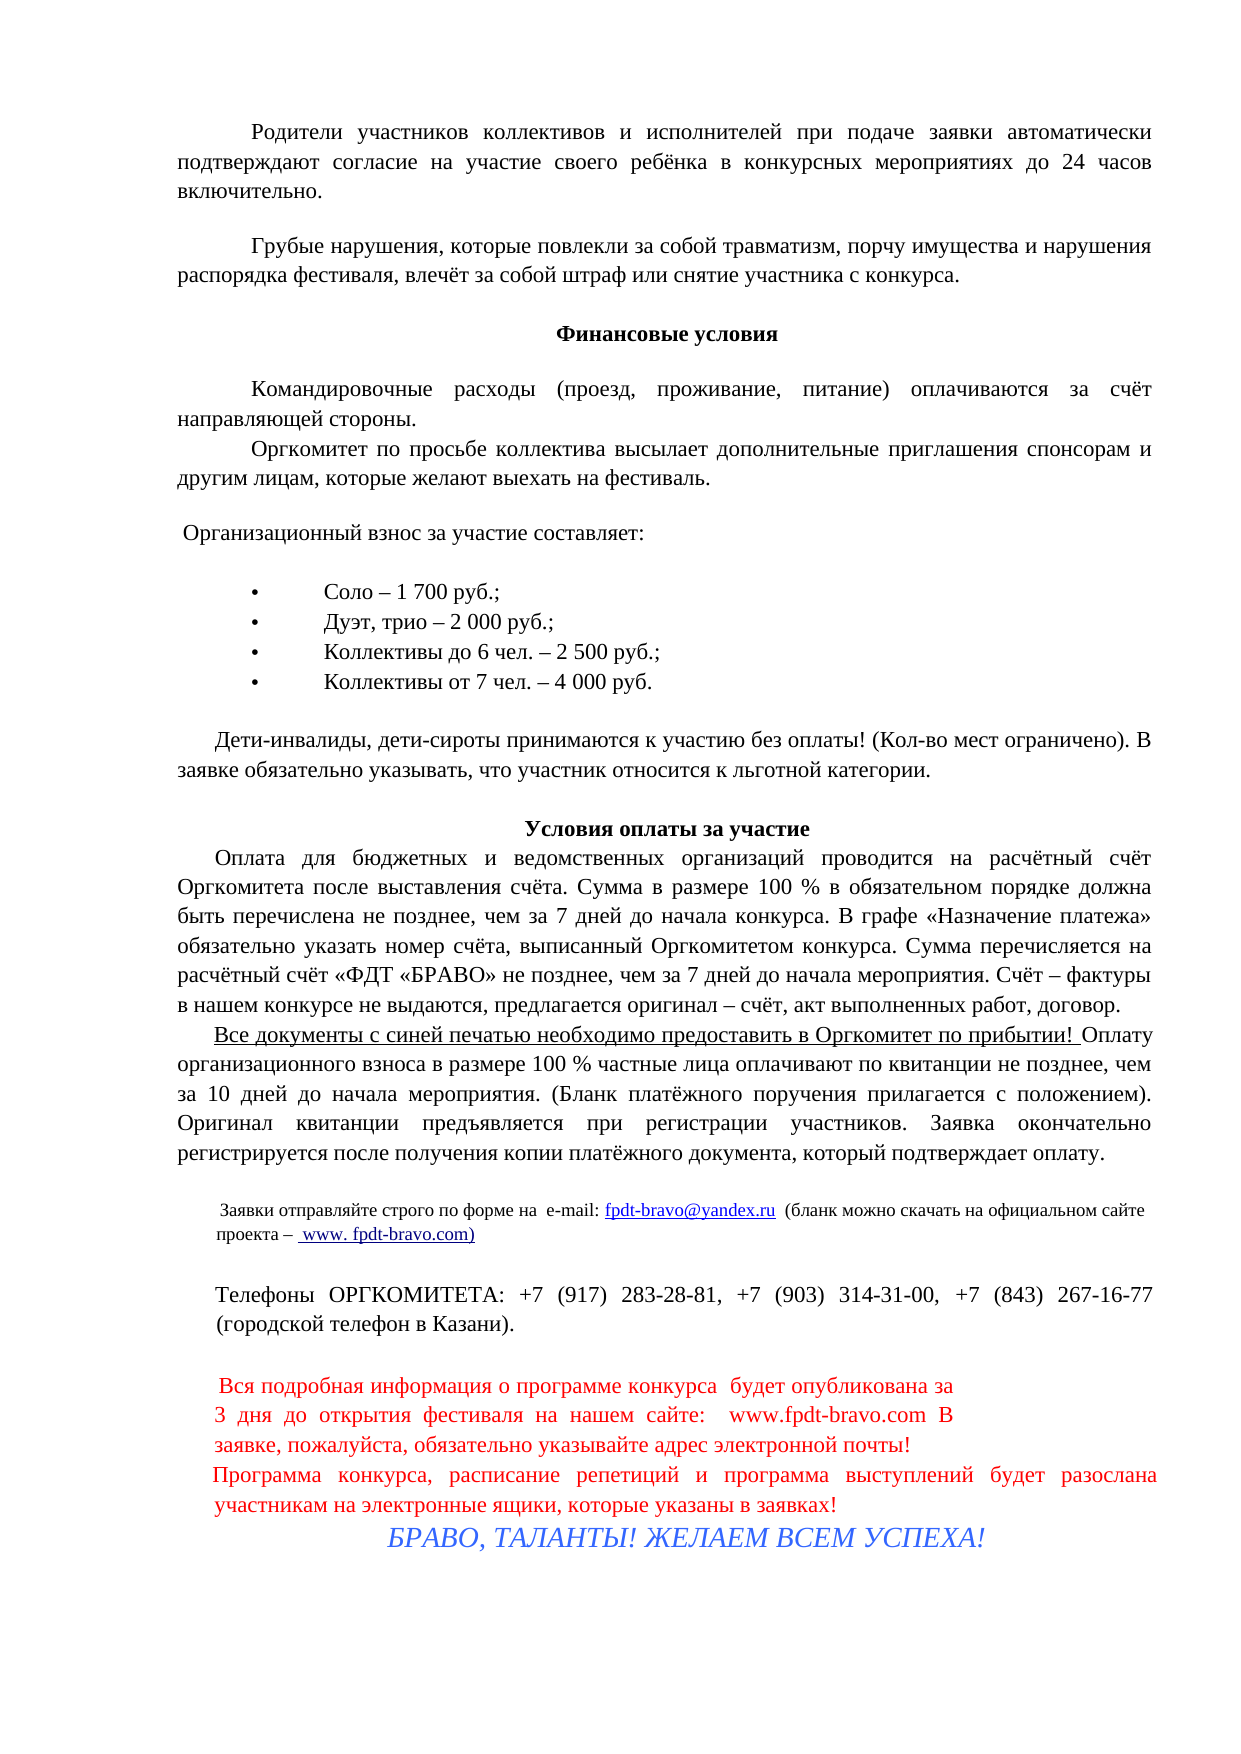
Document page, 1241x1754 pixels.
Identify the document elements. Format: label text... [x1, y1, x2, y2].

list Соло – 1 700 руб.; [251, 578, 1153, 604]
text Грубые нарушения, которые повлекли за собой травматизм, порчу имущества и нарушения распорядка фестиваля, влечёт за собой штраф или снятие участника с конкурса. [177, 232, 1153, 288]
text Командировочные расходы (проезд, проживание, питание) оплачиваются за счёт направляющей стороны. [177, 375, 1153, 431]
text Заявки отправляйте строго по форме на e-mail: fpdt-bravo@yandex.ru (бланк можно скачать на официальном сайте проекта – www. fpdt-bravo.com) [215, 1199, 1158, 1244]
text Программа конкурса, расписание репетиций и программа выступлений будет разослана участникам на электронные ящики, которые указаны в заявках! [212, 1461, 1159, 1517]
list Коллективы до 6 чел. – 2 500 руб.; [251, 638, 1153, 664]
text Вся подробная информация о программе конкурса будет опубликована за 3 дня до открытия фестиваля на нашем сайте: www.fpdt-bravo.com В заявке, пожалуйста, обязательно указывайте адрес электронной почты! [212, 1372, 955, 1458]
text Оргкомитет по просьбе коллектива высылает дополнительные приглашения спонсорам и другим лицам, которые желают выехать на фестиваль. [177, 434, 1153, 490]
text Оплата для бюджетных и ведомственных организаций проводится на расчётный счёт Оргкомитета после выставления счёта. Сумма в размере 100 % в обязательном порядке должна быть перечислена не позднее, чем за 7 дней до начала конкурса. В графе «Назначение платежа» обязательно указать номер счёта, выписанный Оргкомитетом конкурса. Сумма перечисляется на расчётный счёт «ФДТ «БРАВО» не позднее, чем за 7 дней до начала мероприятия. Счёт – фактуры в нашем конкурсе не выдаются, предлагается оригинал – счёт, акт выполненных работ, договор. [177, 843, 1153, 1017]
list Коллективы от 7 чел. – 4 000 руб. [251, 668, 1153, 694]
text Все документы с синей печатью необходимо предоставить в Оргкомитет по прибытии! Оплату организационного взноса в размере 100 % частные лица оплачивают по квитанции не позднее, чем за 10 дней до начала мероприятия. (Бланк платёжного поручения прилагается с положением). Оригинал квитанции предъявляется при регистрации участников. Заявка окончательно регистрируется после получения копии платёжного документа, который подтверждает оплату. [177, 1021, 1153, 1165]
text Телефоны ОРГКОМИТЕТА: +7 (917) 283-28-81, +7 (903) 314-31-00, +7 (843) 267-16-77 (городской телефон в Казани). [215, 1281, 1153, 1337]
text Организационный взнос за участие составляет: [177, 519, 1153, 545]
text Родители участников коллективов и исполнителей при подаче заявки автоматически подтверждают согласие на участие своего ребёнка в конкурсных мероприятиях до 24 часов включительно. [177, 118, 1153, 203]
list Дуэт, трио – 2 000 руб.; [251, 608, 1153, 634]
text Условия оплаты за участие [176, 814, 1158, 841]
text БРАВО, ТАЛАНТЫ! ЖЕЛАЕМ ВСЕМ УСПЕХА! [215, 1520, 1158, 1554]
text Дети-инвалиды, дети-сироты принимаются к участию без оплаты! (Кол-во мест ограничено). В заявке обязательно указывать, что участник относится к льготной категории. [177, 726, 1153, 782]
text Финансовые условия [176, 320, 1158, 346]
